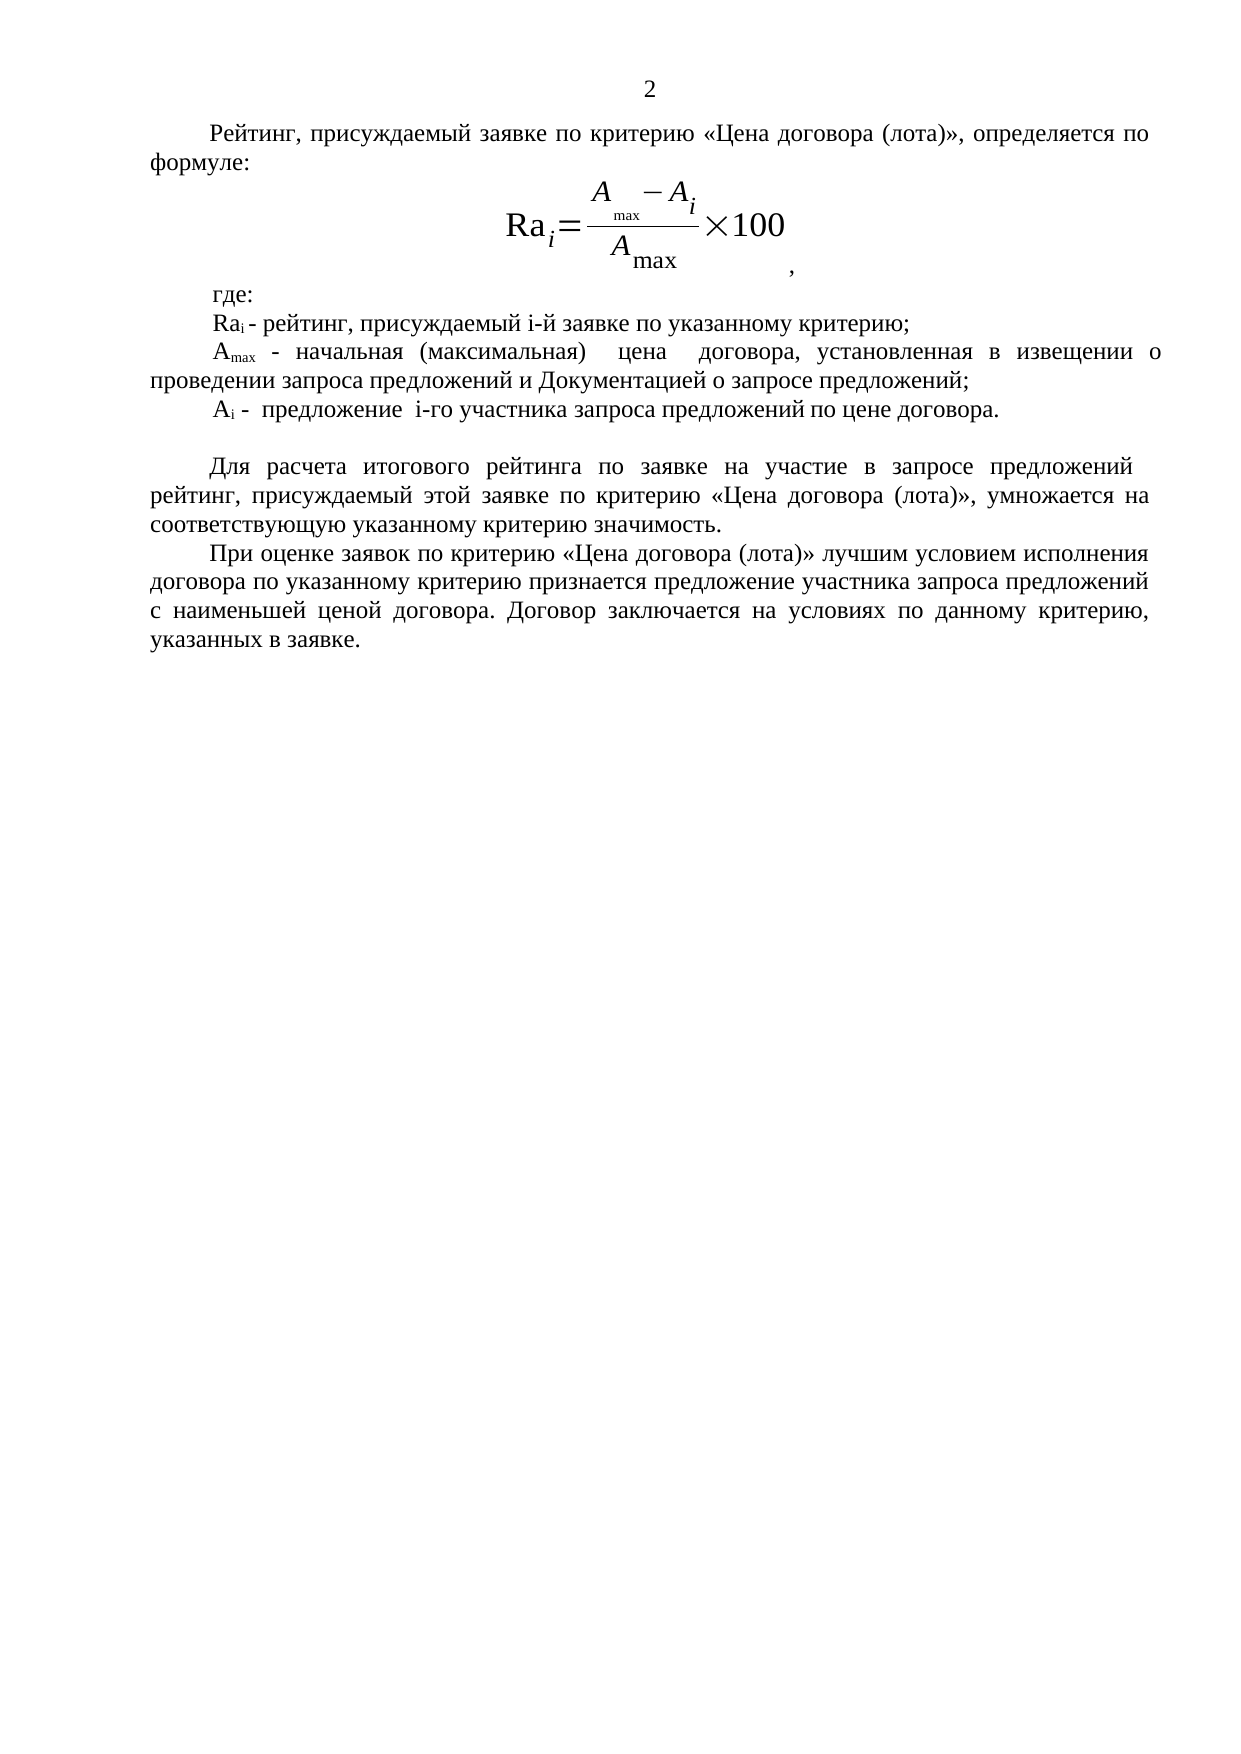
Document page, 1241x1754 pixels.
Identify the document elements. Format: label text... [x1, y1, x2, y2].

text , [150, 176, 1150, 279]
text Для расчета итогового рейтинга по заявке на участие в запросе предложений рейтинг, присуждаемый этой заявке по критерию «Цена договора (лота)», умножается на соответствующую указанному критерию значимость. [150, 451, 1150, 538]
text Amax - начальная (максимальная) цена договора, установленная в извещении о проведении запроса предложений и Документацией о запросе предложений; [150, 336, 1163, 394]
text где: [150, 279, 1150, 308]
text Rai - рейтинг, присуждаемый i-й заявке по указанному критерию; [150, 308, 1150, 336]
text Ai - предложение i-го участника запроса предложений по цене договора. [150, 394, 1150, 423]
text При оценке заявок по критерию «Цена договора (лота)» лучшим условием исполнения договора по указанному критерию признается предложение участника запроса предложений с наименьшей ценой договора. Договор заключается на условиях по данному критерию, указанных в заявке. [150, 538, 1150, 653]
text Рейтинг, присуждаемый заявке по критерию «Цена договора (лота)», определяется по формуле: [150, 118, 1150, 176]
